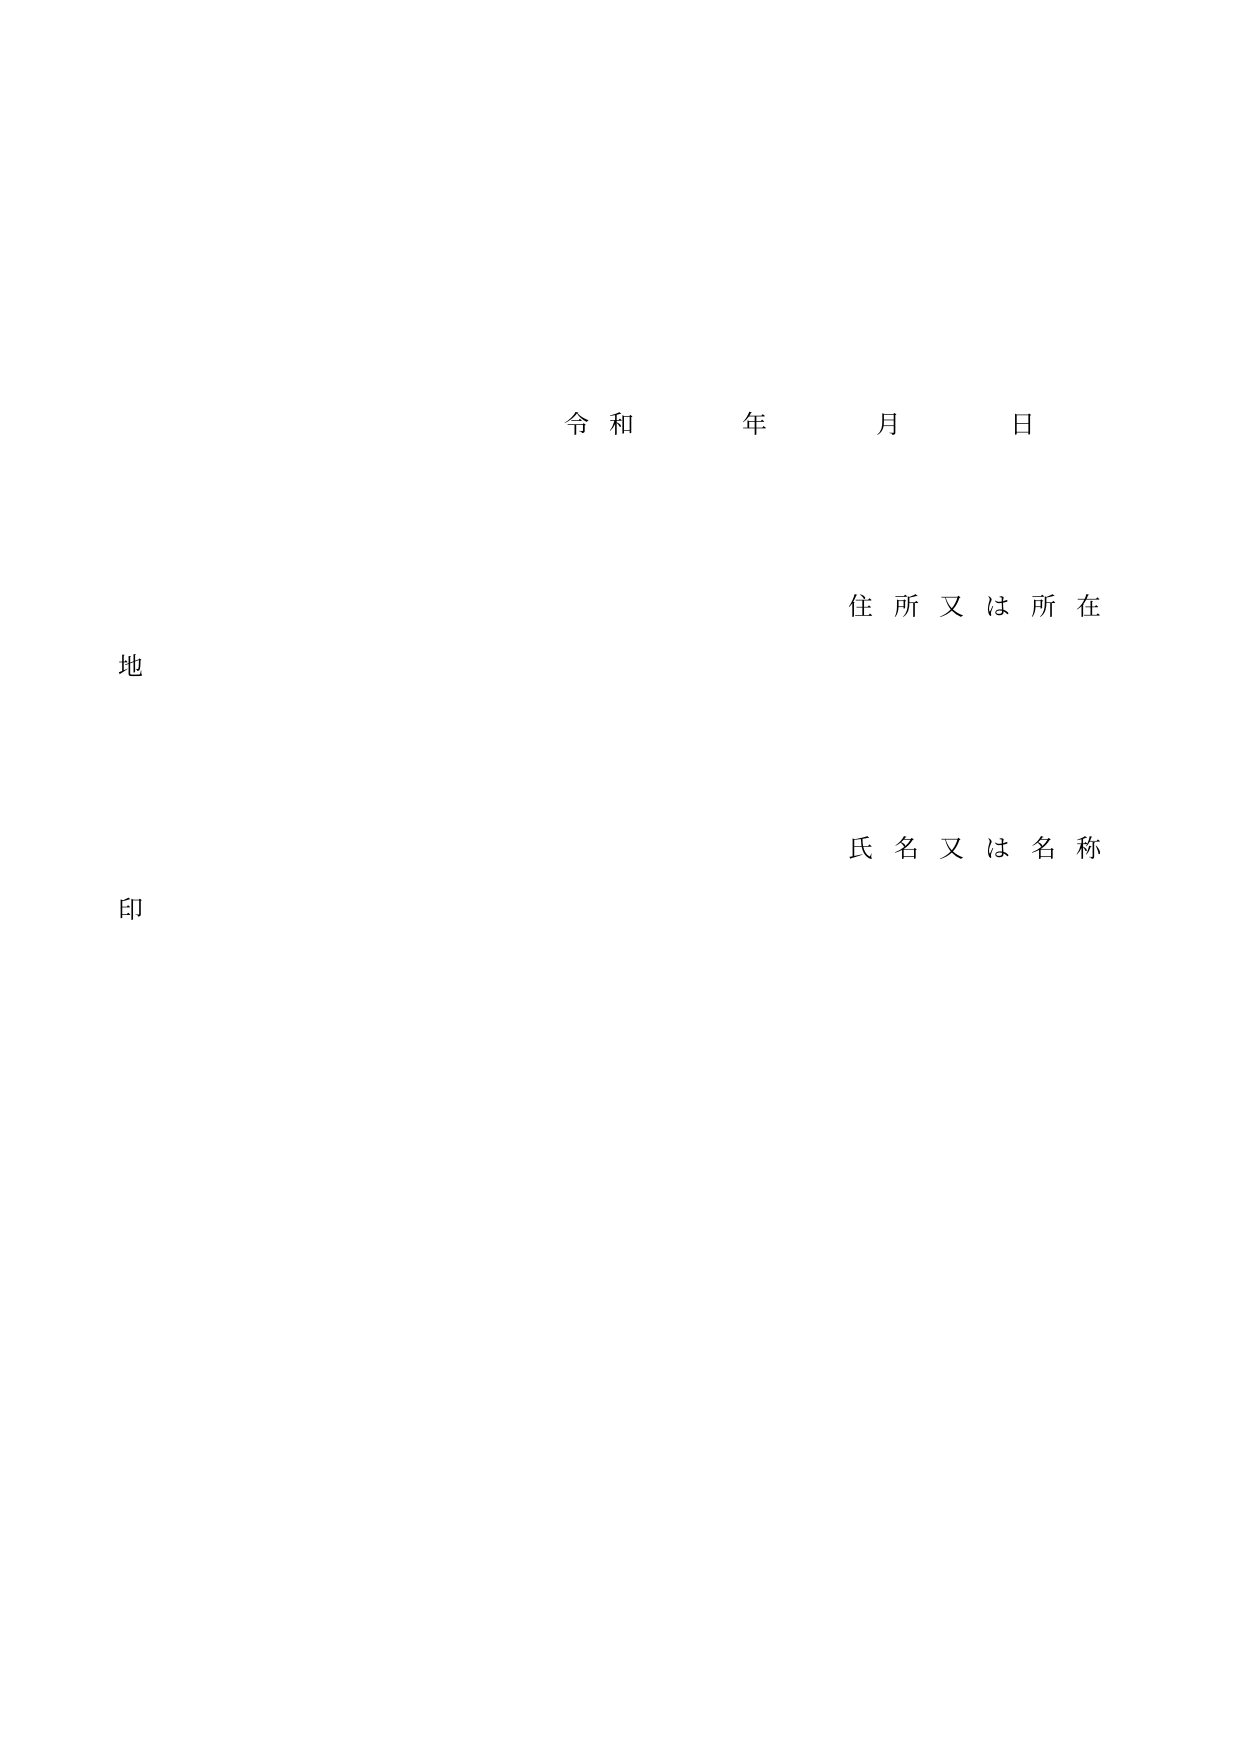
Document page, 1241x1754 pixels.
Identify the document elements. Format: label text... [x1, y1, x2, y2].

text 令和 年 月 日 [118, 392, 1122, 453]
text 住所又は所在地 [118, 574, 1122, 695]
text 氏名又は名称 印 [118, 816, 1122, 938]
